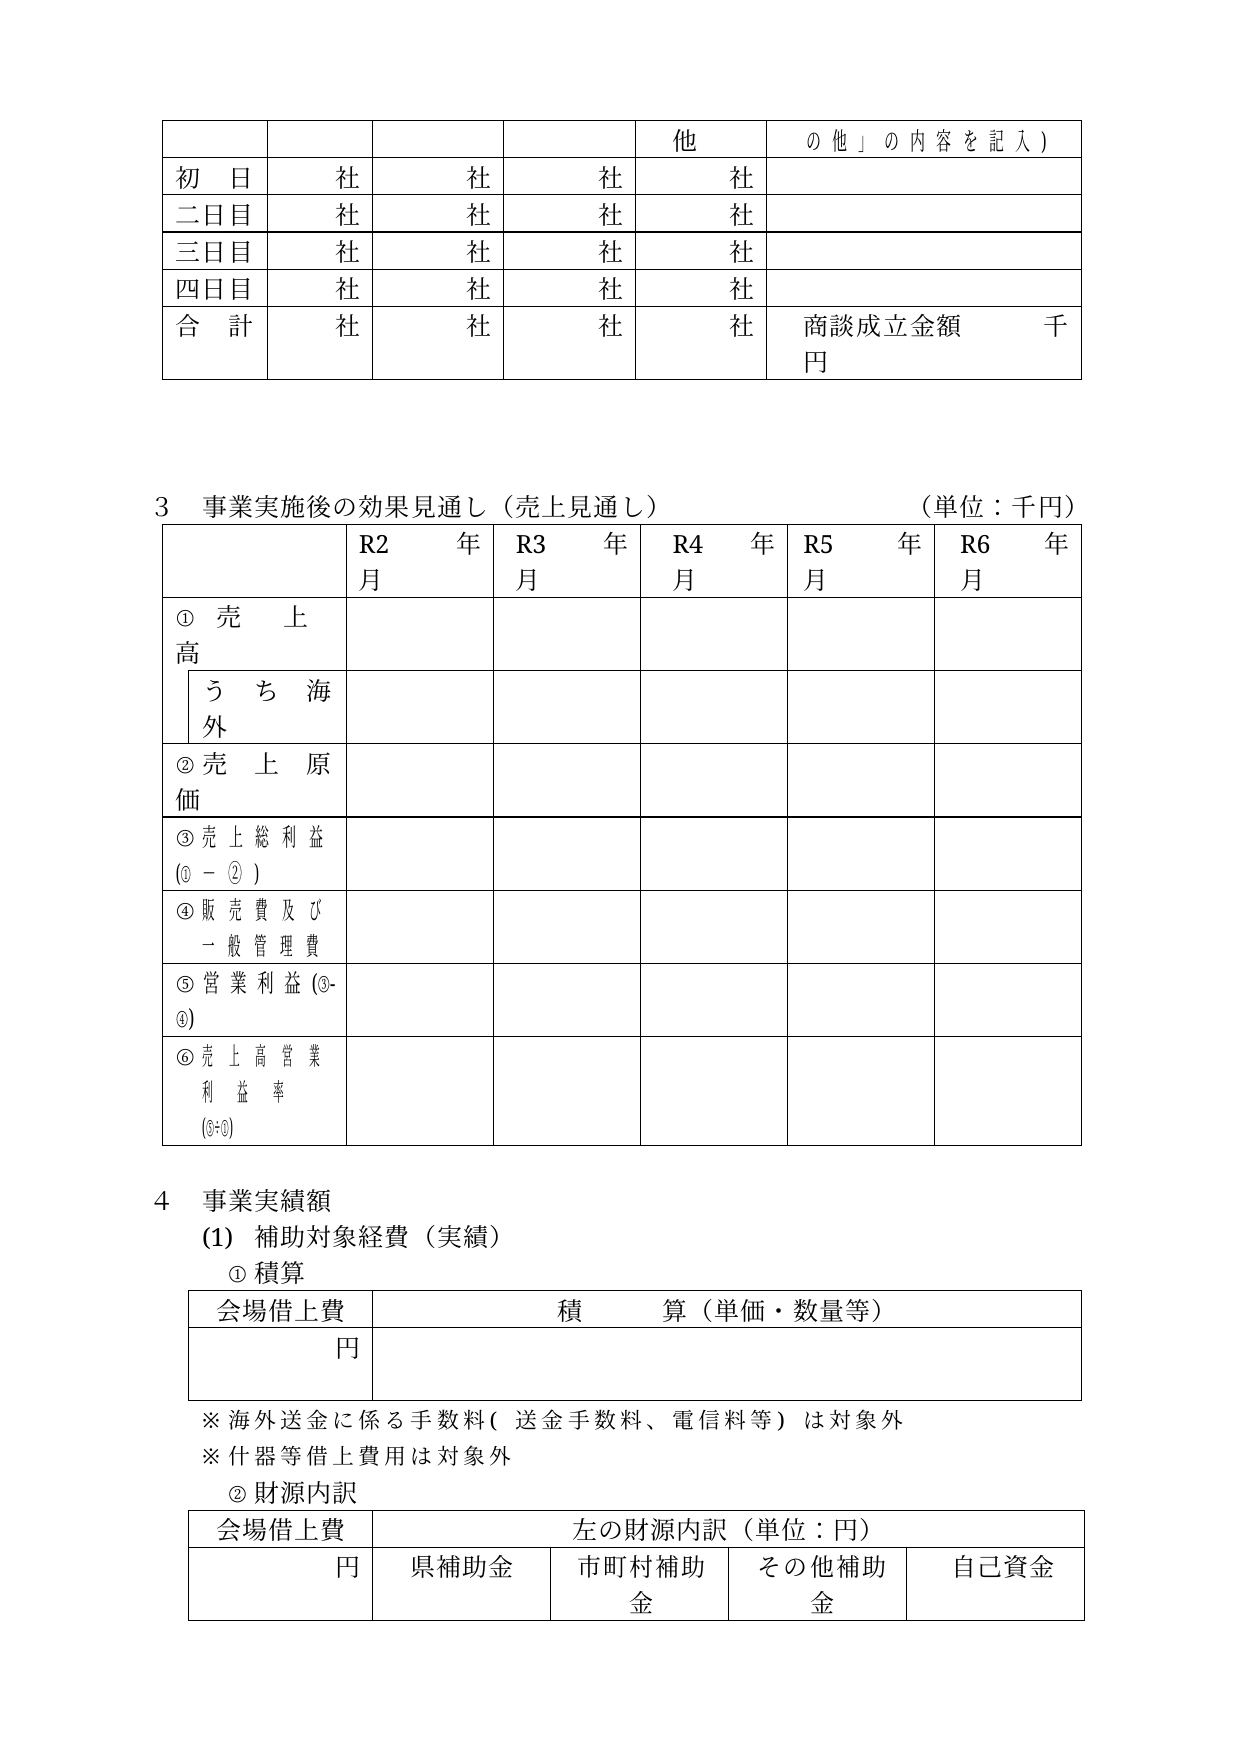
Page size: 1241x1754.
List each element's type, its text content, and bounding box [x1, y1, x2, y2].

table_cell [767, 158, 1081, 194]
table_cell [788, 1037, 934, 1145]
table_cell [641, 964, 787, 1036]
table_cell 社 [504, 307, 635, 379]
table_header R2年 月 [347, 525, 493, 597]
table_cell 社 [373, 307, 503, 379]
table_cell [767, 195, 1081, 231]
table_header [163, 525, 346, 597]
table_cell 四日目 [163, 270, 267, 306]
table_cell [641, 744, 787, 816]
table_cell [935, 818, 1081, 889]
table_cell 社 [636, 158, 766, 194]
table_cell [373, 1328, 1081, 1400]
table_cell [641, 1037, 787, 1145]
table_cell [347, 1037, 493, 1145]
table_cell 初 日 [163, 158, 267, 194]
table_cell 三日目 [163, 233, 267, 268]
table_cell 社 [373, 233, 503, 268]
table_cell [767, 270, 1081, 306]
table_cell [494, 964, 640, 1036]
table_header 積 算（単価・数量等） [373, 1291, 1081, 1327]
table_cell 県補助金 [373, 1548, 550, 1620]
table_header 会場借上費 [189, 1291, 372, 1327]
table_cell [788, 671, 934, 743]
table_cell 社 [504, 195, 635, 231]
table_cell [788, 744, 934, 816]
table_header 会場借上費 [189, 1511, 372, 1547]
table_cell [935, 671, 1081, 743]
table_cell [347, 671, 493, 743]
table_cell 社 [636, 195, 766, 231]
table_cell 社 [268, 233, 372, 268]
table_header R4年 月 [641, 525, 787, 597]
table_cell 市町村補助金 [551, 1548, 728, 1620]
text ※什器等借上費用は対象外 [149, 1437, 1091, 1473]
table_cell 円 [189, 1548, 372, 1620]
table_cell ②売上原価 [163, 744, 346, 816]
table_cell ⑤営業利益(③-④) [163, 964, 346, 1036]
table_cell 社 [636, 233, 766, 268]
text ①積算 [149, 1254, 1091, 1290]
table_cell [641, 818, 787, 889]
table_cell [788, 964, 934, 1036]
table_cell [494, 818, 640, 889]
table_cell 自己資金 [907, 1548, 1084, 1620]
table_cell 商談成立 [504, 121, 635, 157]
text ②財源内訳 [149, 1473, 1091, 1509]
table_header R3年 月 [494, 525, 640, 597]
table_cell [767, 233, 1081, 268]
table_cell 社 [268, 270, 372, 306]
table_cell [347, 598, 493, 670]
table_cell [935, 598, 1081, 670]
table_header R6年 月 [935, 525, 1081, 597]
table_cell [494, 598, 640, 670]
table_cell [935, 1037, 1081, 1145]
table_cell 社 [268, 158, 372, 194]
table_cell 社 [504, 233, 635, 268]
table_cell [494, 671, 640, 743]
table_cell ①売上高 [163, 598, 346, 670]
table_cell ④販売費及び一般管理費 [163, 891, 346, 963]
table_cell [494, 1037, 640, 1145]
table_cell 社 [636, 307, 766, 379]
table_cell [347, 818, 493, 889]
table_cell その他補助金 [729, 1548, 906, 1620]
table_cell [935, 744, 1081, 816]
table_cell 社 [268, 307, 372, 379]
text ３ 事業実施後の効果見通し（売上見通し） （単位：千円） [149, 488, 1091, 524]
table_cell [347, 964, 493, 1036]
table_cell 社 [373, 270, 503, 306]
table_cell [163, 670, 188, 743]
table_cell [641, 891, 787, 963]
table_cell [347, 891, 493, 963]
table_header 左の財源内訳（単位：円） [373, 1511, 1084, 1547]
table_header R5年 月 [788, 525, 934, 597]
table_cell 社 [504, 158, 635, 194]
table_cell ＰＲのみ [373, 121, 503, 157]
table_cell [788, 891, 934, 963]
table_cell うち海外 [189, 671, 346, 743]
table_cell [641, 598, 787, 670]
text ４ 事業実績額 [149, 1182, 1091, 1218]
table_cell 円 [189, 1328, 372, 1400]
table_cell [494, 744, 640, 816]
table_cell [935, 964, 1081, 1036]
table_cell 社 [636, 270, 766, 306]
table_cell 社 [373, 195, 503, 231]
table_cell その他 [636, 121, 766, 157]
table_cell [788, 818, 934, 889]
table_cell [788, 598, 934, 670]
table_cell [494, 891, 640, 963]
table_cell 社 [268, 195, 372, 231]
table_cell ③売上総利益(①－②) [163, 818, 346, 889]
table_cell [935, 891, 1081, 963]
table_cell ⑥売上高営業利益率(⑤÷①) [163, 1037, 346, 1145]
text (1) 補助対象経費（実績） [149, 1218, 1091, 1254]
table_cell 二日目 [163, 195, 267, 231]
table_cell [347, 744, 493, 816]
text ※海外送金に係る手数料(送金手数料、電信料等)は対象外 [149, 1401, 1091, 1437]
table_cell 社 [373, 158, 503, 194]
table_cell 社 [504, 270, 635, 306]
table_cell 合 計 [163, 307, 267, 379]
table_cell 商談成立金額 千円 [767, 307, 1081, 379]
table_cell [641, 671, 787, 743]
